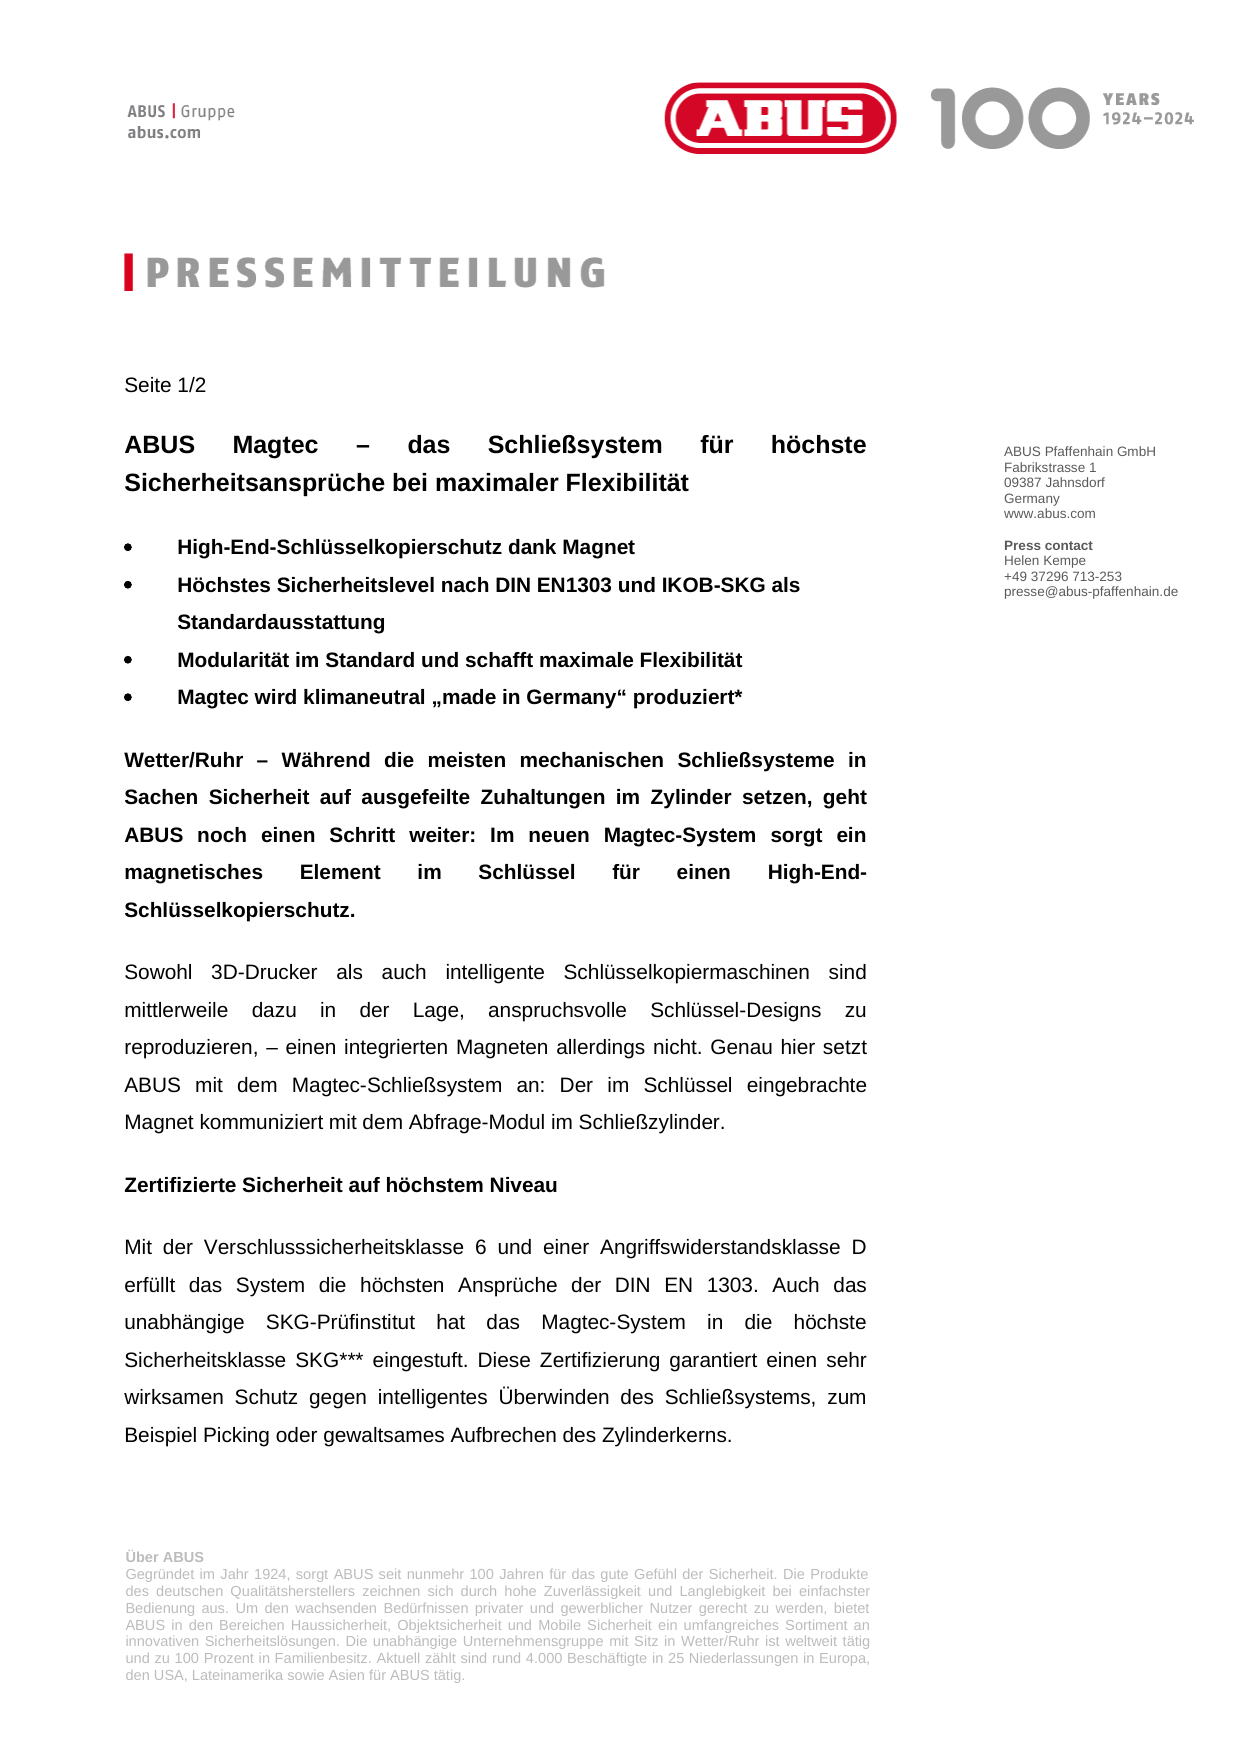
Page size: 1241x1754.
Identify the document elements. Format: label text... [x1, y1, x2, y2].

list Höchstes Sicherheitslevel nach DIN EN1303 und IKOB-SKG als Standardausstattung [124, 559, 871, 634]
list Modularität im Standard und schafft maximale Flexibilität [124, 634, 871, 671]
text ABUS Magtec – das Schließsystem für höchste Sicherheitsansprüche bei maximaler Flexibilität [124, 421, 868, 496]
picture [0, 6, 1241, 331]
text Seite 1/2 [124, 359, 868, 396]
text Mit der Verschlusssicherheitsklasse 6 und einer Angriffswiderstandsklasse D erfüllt das System die höchsten Ansprüche der DIN EN 1303. Auch das unabhängige SKG-Prüfinstitut hat das Magtec-System in die höchste Sicherheitsklasse SKG*** eingestuft. Diese Zertifizierung garantiert einen sehr wirksamen Schutz gegen intelligentes Überwinden des Schließsystems, zum Beispiel Picking oder gewaltsames Aufbrechen des Zylinderkerns. [124, 1221, 868, 1446]
list Magtec wird klimaneutral „made in Germany“ produziert* [124, 671, 871, 709]
text Wetter/Ruhr – Während die meisten mechanischen Schließsysteme in Sachen Sicherheit auf ausgefeilte Zuhaltungen im Zylinder setzen, geht ABUS noch einen Schritt weiter: Im neuen Magtec-System sorgt ein magnetisches Element im Schlüssel für einen High-End-Schlüsselkopierschutz. [124, 734, 868, 921]
list High-End-Schlüsselkopierschutz dank Magnet [124, 521, 871, 559]
text Zertifizierte Sicherheit auf höchstem Niveau [124, 1159, 868, 1196]
text Sowohl 3D-Drucker als auch intelligente Schlüsselkopiermaschinen sind mittlerweile dazu in der Lage, anspruchsvolle Schlüssel-Designs zu reproduzieren, – einen integrierten Magneten allerdings nicht. Genau hier setzt ABUS mit dem Magtec-Schließsystem an: Der im Schlüssel eingebrachte Magnet kommuniziert mit dem Abfrage-Modul im Schließzylinder. [124, 946, 868, 1134]
